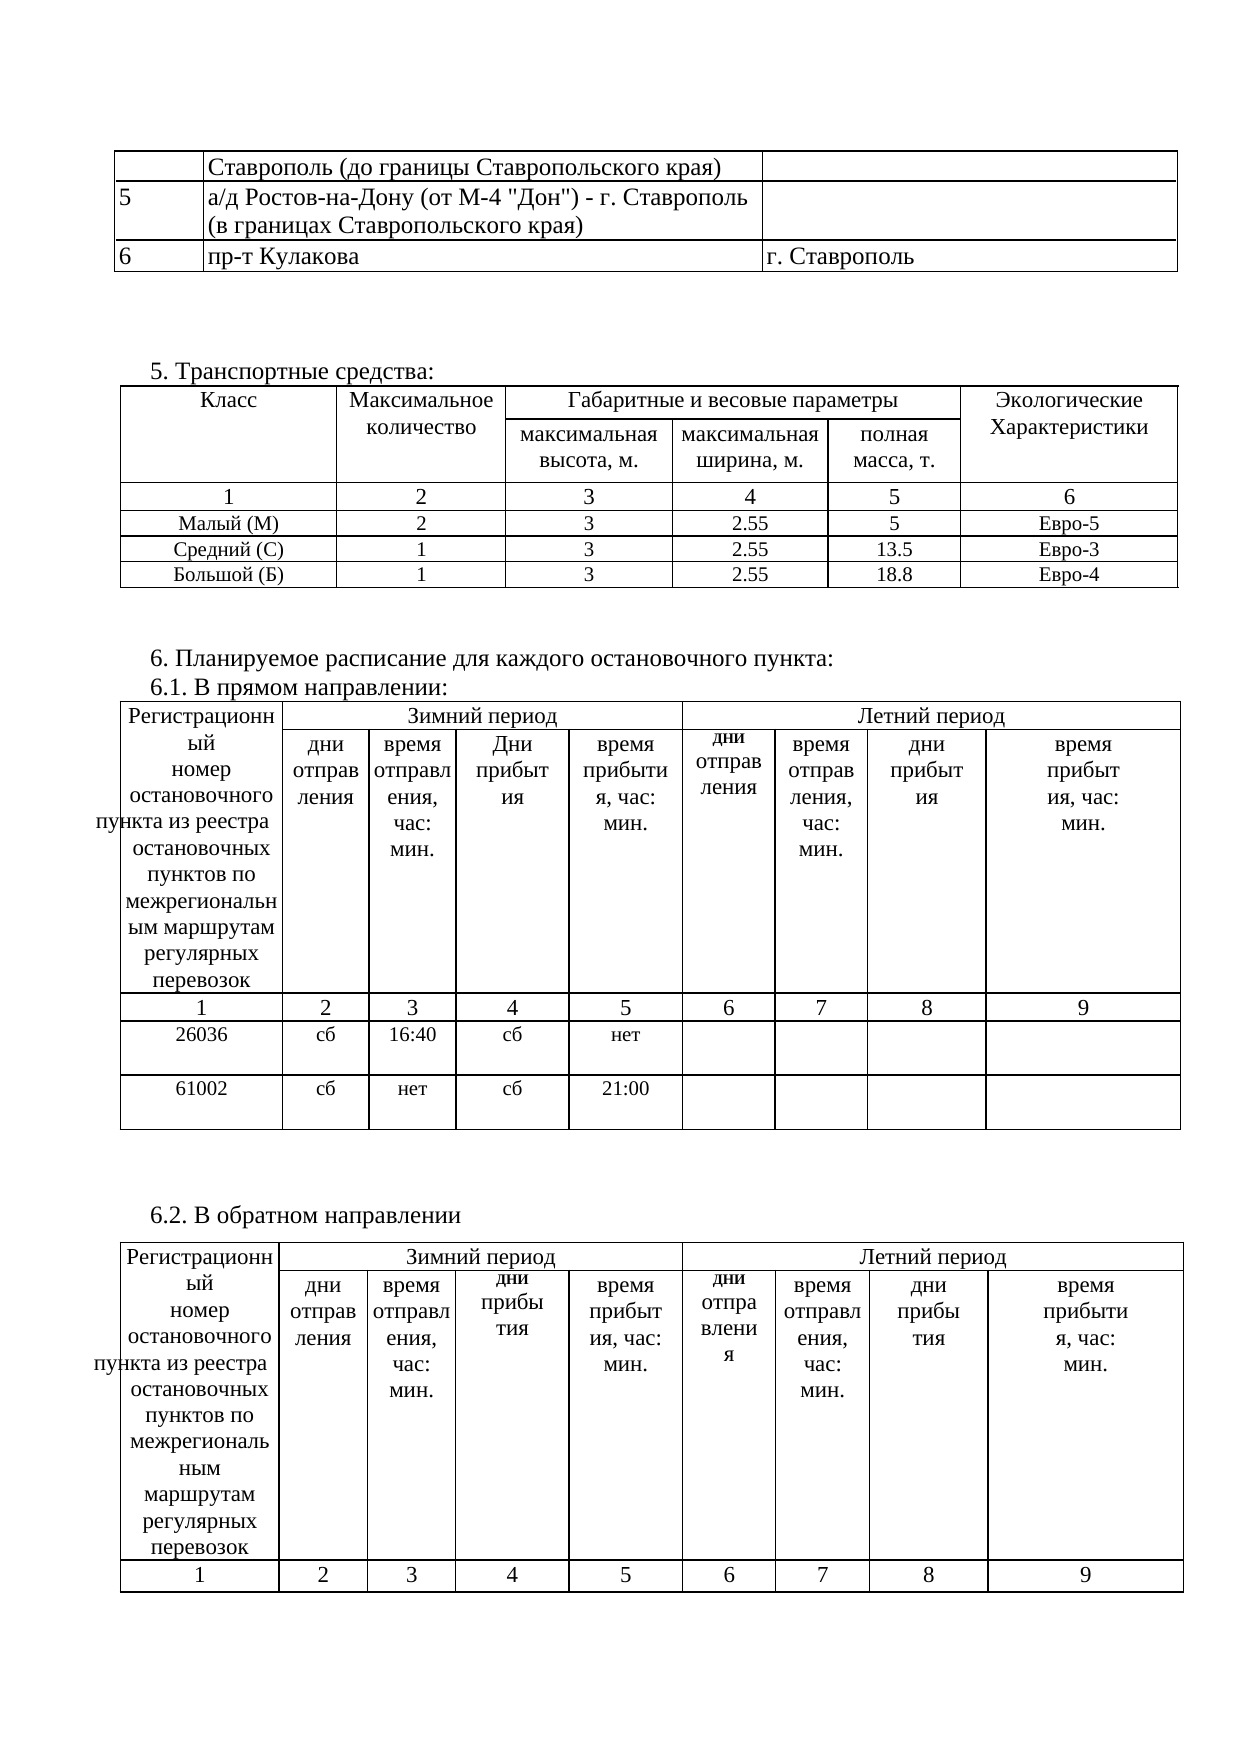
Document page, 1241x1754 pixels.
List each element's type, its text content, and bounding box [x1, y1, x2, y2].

table_cell 1 [121, 1561, 278, 1591]
table_cell 18.8 [829, 562, 960, 586]
table_cell 8 [870, 1561, 987, 1591]
table_cell 1 [337, 537, 505, 561]
table_cell 3 [370, 994, 455, 1020]
table_cell пр-т Кулакова [204, 241, 762, 271]
table_cell 3 [506, 511, 672, 535]
table_cell 4 [457, 994, 568, 1020]
table_cell 6 [683, 994, 774, 1020]
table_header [121, 1243, 278, 1559]
table_cell ДНИ прибы тия [456, 1271, 568, 1559]
table_cell дни прибыт ия [868, 730, 985, 992]
table_cell сб [283, 1022, 368, 1074]
table_cell 2 [280, 1561, 367, 1591]
table_cell 4 [673, 483, 827, 509]
table_cell нет [370, 1076, 455, 1129]
table_cell 2 [283, 994, 368, 1020]
table_cell дни отправ ления [283, 730, 368, 992]
table_cell Малый (М) [121, 511, 336, 535]
text 5. Транспортные средства: [150, 356, 1090, 385]
table_cell 13.5 [829, 537, 960, 561]
table_cell [763, 180, 1177, 239]
table_cell нет [570, 1022, 682, 1074]
table_cell 2.55 [673, 562, 827, 586]
table_cell время отправ ления, час: мин. [776, 730, 867, 992]
table_cell 5 [570, 1561, 682, 1591]
table_cell полная масса, т. [829, 420, 960, 482]
table_cell 2 [337, 483, 505, 509]
table_cell 7 [776, 1561, 869, 1591]
table_header Зимний период [280, 1243, 682, 1269]
table_header Экологические Характеристики [961, 387, 1177, 482]
text 6. Планируемое расписание для каждого остановочного пункта: [150, 643, 1090, 672]
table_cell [204, 152, 762, 180]
table_header Максимальное количество [337, 387, 505, 482]
table_cell [868, 1022, 985, 1074]
table_cell [683, 1076, 774, 1129]
table_cell а/д Ростов-на-Дону (от М-4 "Дон") - г. Ставрополь (в границах Ставропольского края) [204, 182, 762, 239]
table_header Класс [121, 387, 336, 482]
table_cell 9 [987, 994, 1180, 1020]
table_cell [868, 1076, 985, 1129]
table_cell 4 [456, 1561, 568, 1591]
table_header Регистрационный номер остановочного пункта из реестра остановочных пунктов по межрегиональным маршрутам регулярных перевозок [121, 702, 282, 992]
table_cell 6 [115, 240, 203, 271]
table_cell 5 [570, 994, 682, 1020]
table_cell 2 [337, 511, 505, 535]
table_cell [763, 152, 1177, 180]
table_cell [683, 1022, 774, 1074]
table_cell 3 [506, 483, 672, 509]
table_cell ДНИ отпра влени я [683, 1271, 775, 1559]
table_cell сб [457, 1076, 568, 1129]
table_cell 1 [337, 562, 505, 586]
table_cell дни прибы тия [870, 1271, 987, 1559]
table_cell 1 [121, 994, 282, 1020]
table_cell 8 [868, 994, 985, 1020]
table_cell время отправл ения, час: мин. [776, 1271, 869, 1559]
table_cell 4 [115, 152, 203, 180]
table_cell максимальная высота, м. [506, 420, 672, 482]
table_cell 2.55 [673, 537, 827, 561]
table_cell Евро-3 [961, 537, 1177, 561]
text 6.1. В прямом направлении: [150, 672, 1090, 701]
table_cell дни отправ ления [280, 1271, 367, 1559]
table_cell 3 [368, 1561, 455, 1591]
table_cell 3 [506, 537, 672, 561]
table_cell г. Ставрополь [763, 239, 1177, 271]
table_cell сб [457, 1022, 568, 1074]
table_cell 26036 [121, 1022, 282, 1074]
table_cell 3 [506, 562, 672, 586]
table_cell сб [283, 1076, 368, 1129]
table_cell 6 [683, 1561, 775, 1591]
table_cell [776, 1076, 867, 1129]
table_cell 61002 [121, 1076, 282, 1129]
table_cell Евро-4 [961, 562, 1177, 586]
table_cell 2.55 [673, 511, 827, 535]
table_cell [987, 1022, 1180, 1074]
table_header Летний период [683, 1243, 1183, 1269]
table_cell время отправл ения, час: мин. [370, 730, 455, 992]
table_cell 5 [829, 511, 960, 535]
text 6.2. В обратном направлении [150, 1200, 1090, 1229]
table_cell Большой (Б) [121, 562, 336, 586]
table_cell Евро-5 [961, 511, 1177, 535]
table_cell [987, 1076, 1180, 1129]
table_cell [776, 1022, 867, 1074]
table_cell Дни прибыт ия [457, 730, 568, 992]
table_header Габаритные и весовые параметры [506, 387, 960, 418]
table_cell 6 [961, 483, 1177, 509]
table_cell максимальная ширина, м. [673, 420, 827, 482]
table_cell 5 [115, 181, 203, 239]
table_header Летний период [683, 702, 1180, 728]
table_cell 1 [121, 483, 336, 509]
table_cell 5 [829, 483, 960, 509]
table_cell 16:40 [370, 1022, 455, 1074]
table_cell ДНИ отправ ления [683, 730, 774, 992]
table_cell время прибыти я, час: мин. [570, 730, 682, 992]
table_cell время отправл ения, час: мин. [368, 1271, 455, 1559]
table_cell время прибыт ия, час: мин. [987, 730, 1180, 992]
table_header Зимний период [283, 702, 682, 728]
table_cell 7 [776, 994, 867, 1020]
table_cell Средний (С) [121, 537, 336, 561]
table_cell 21:00 [570, 1076, 682, 1129]
table_cell время прибыт ия, час: мин. [570, 1271, 682, 1559]
table_cell время прибыти я, час: мин. [989, 1271, 1183, 1559]
table_cell 9 [989, 1561, 1183, 1591]
